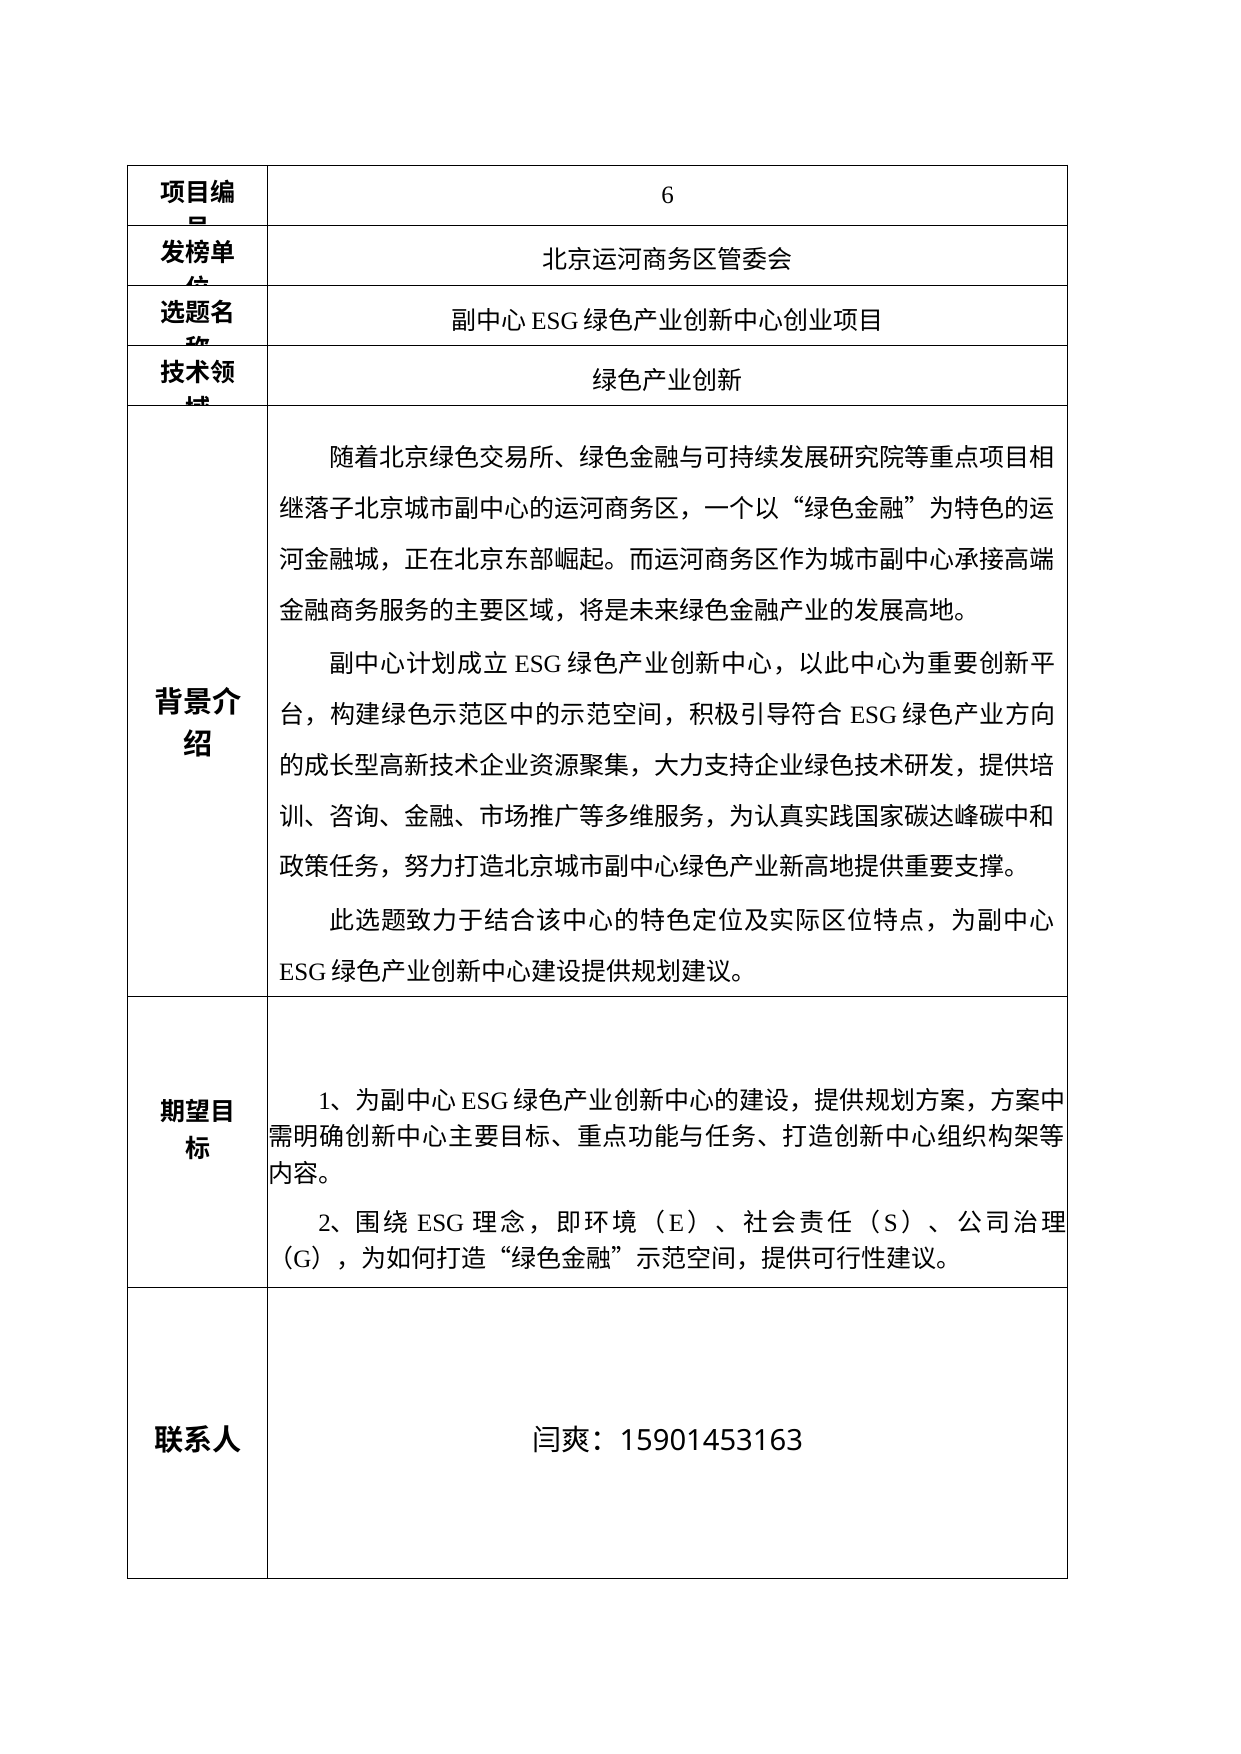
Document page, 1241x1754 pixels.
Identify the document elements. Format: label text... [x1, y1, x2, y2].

table_cell 期望目标 [128, 997, 267, 1287]
table_cell 背景介绍 [128, 406, 267, 996]
table_cell 发榜单位 [128, 226, 267, 285]
table_cell 联系人 [128, 1288, 267, 1578]
table_cell 技术领域 [128, 346, 267, 405]
table_cell 闫爽：15901453163 [268, 1288, 1067, 1578]
table_cell 选题名称 [128, 286, 267, 345]
table_cell 副中心ESG绿色产业创新中心创业项目 [268, 286, 1067, 345]
table_cell 绿色产业创新 [268, 346, 1067, 405]
table_cell 北京运河商务区管委会 [268, 226, 1067, 285]
table_cell 为副中心ESG绿色产业创新中心的建设，提供规划方案，方案中需明确创新中心主要目标、重点功能与任务、打造创新中心组织构架等内容。 围绕ESG理念，即环境（E）、社会责任（S）、公司治理（G），为如何打造“绿色金融”示范空间，提供可行性建议。 [268, 997, 1067, 1287]
table_header 6 [268, 166, 1067, 225]
table_header 项目编号 [128, 166, 267, 225]
table_cell 随着北京绿色交易所、绿色金融与可持续发展研究院等重点项目相继落子北京城市副中心的运河商务区，一个以“绿色金融”为特色的运河金融城，正在北京东部崛起。而运河商务区作为城市副中心承接高端金融商务服务的主要区域，将是未来绿色金融产业的发展高地。 副中心计划成立ESG绿色产业创新中心，以此中心为重要创新平台，构建绿色示范区中的示范空间，积极引导符合ESG绿色产业方向的成长型高新技术企业资源聚集，大力支持企业绿色技术研发，提供培训、咨询、金融、市场推广等多维服务，为认真实践国家碳达峰碳中和政策任务，努力打造北京城市副中心绿色产业新高地提供重要支撑。 此选题致力于结合该中心的特色定位及实际区位特点，为副中心ESG绿色产业创新中心建设提供规划建议。 [268, 406, 1067, 996]
